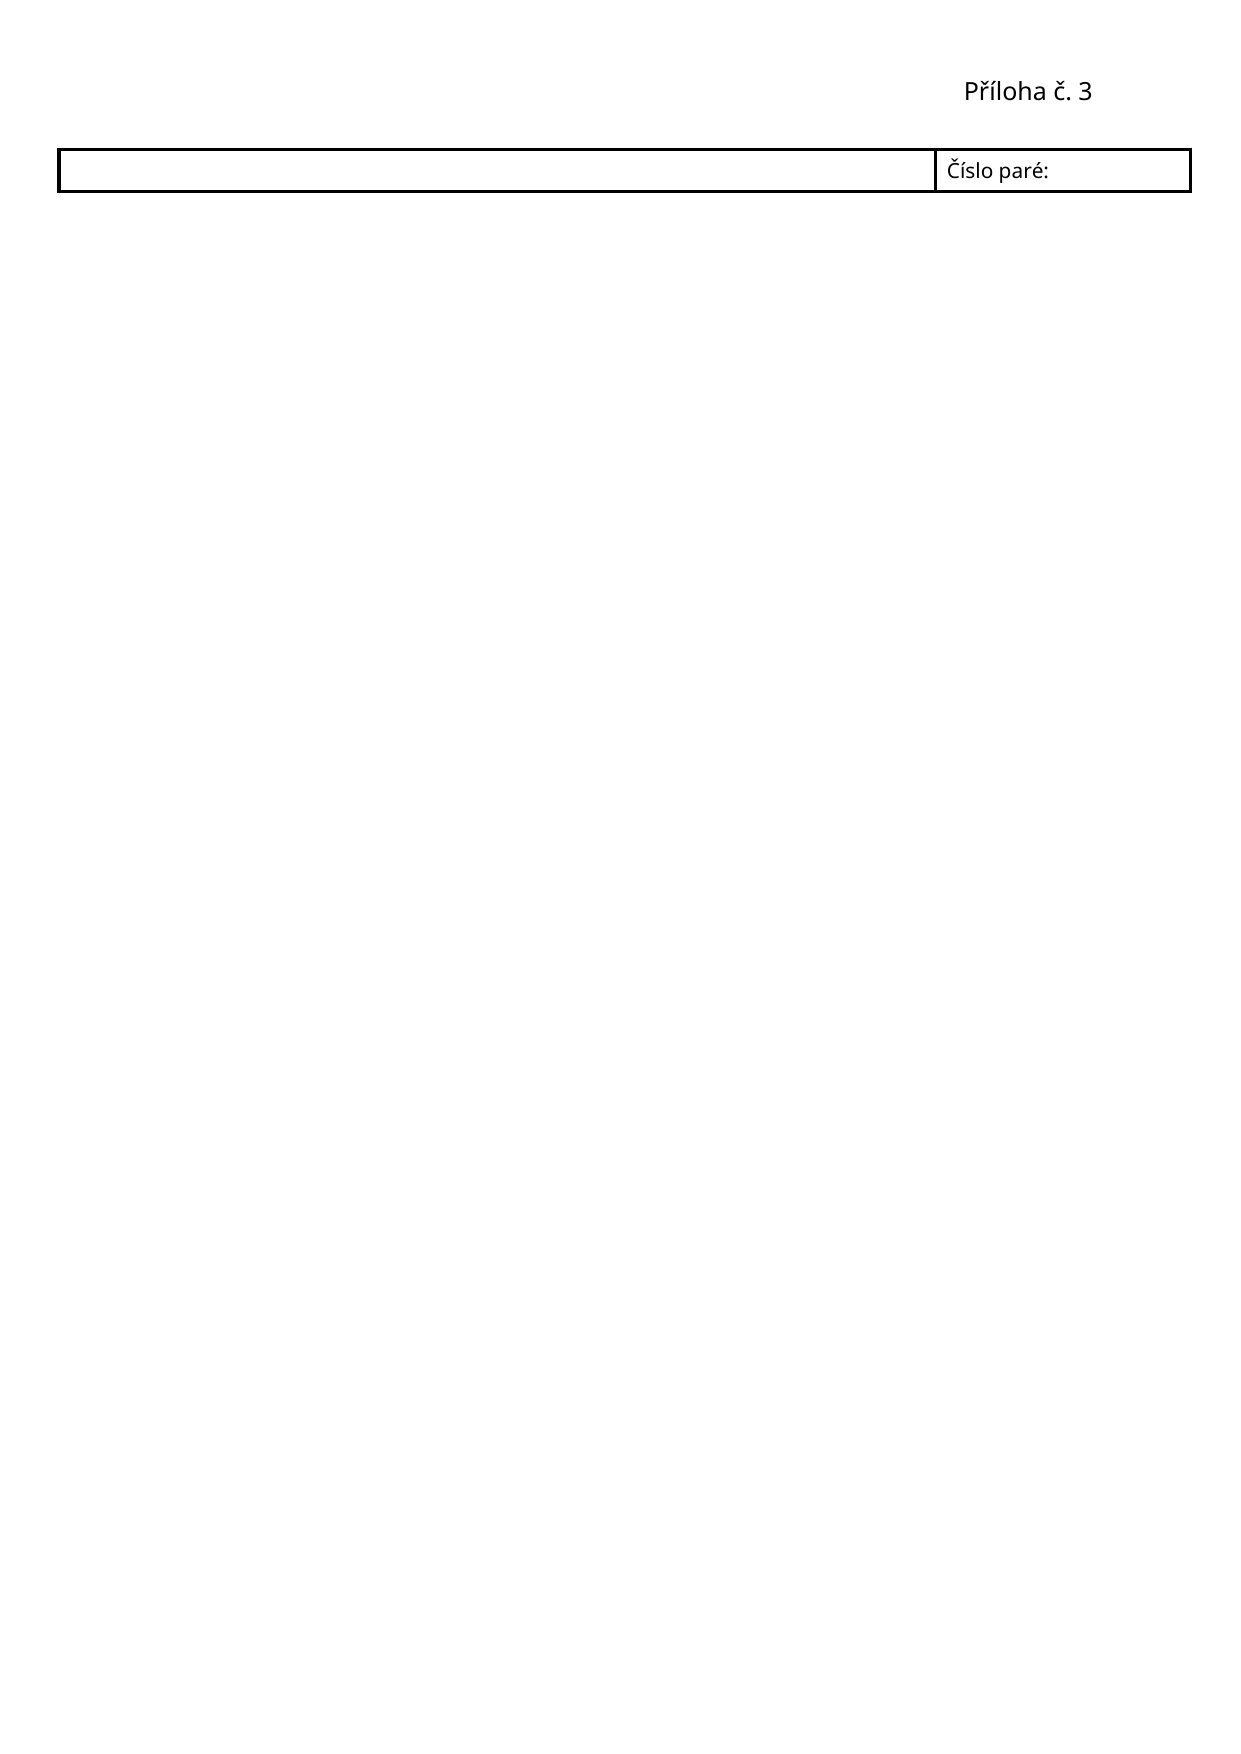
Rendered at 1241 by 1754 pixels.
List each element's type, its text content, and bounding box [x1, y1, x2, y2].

table_cell [732, 151, 934, 190]
table_cell Číslo paré: [937, 151, 1189, 190]
table_cell [443, 151, 732, 190]
table_cell [61, 151, 443, 190]
